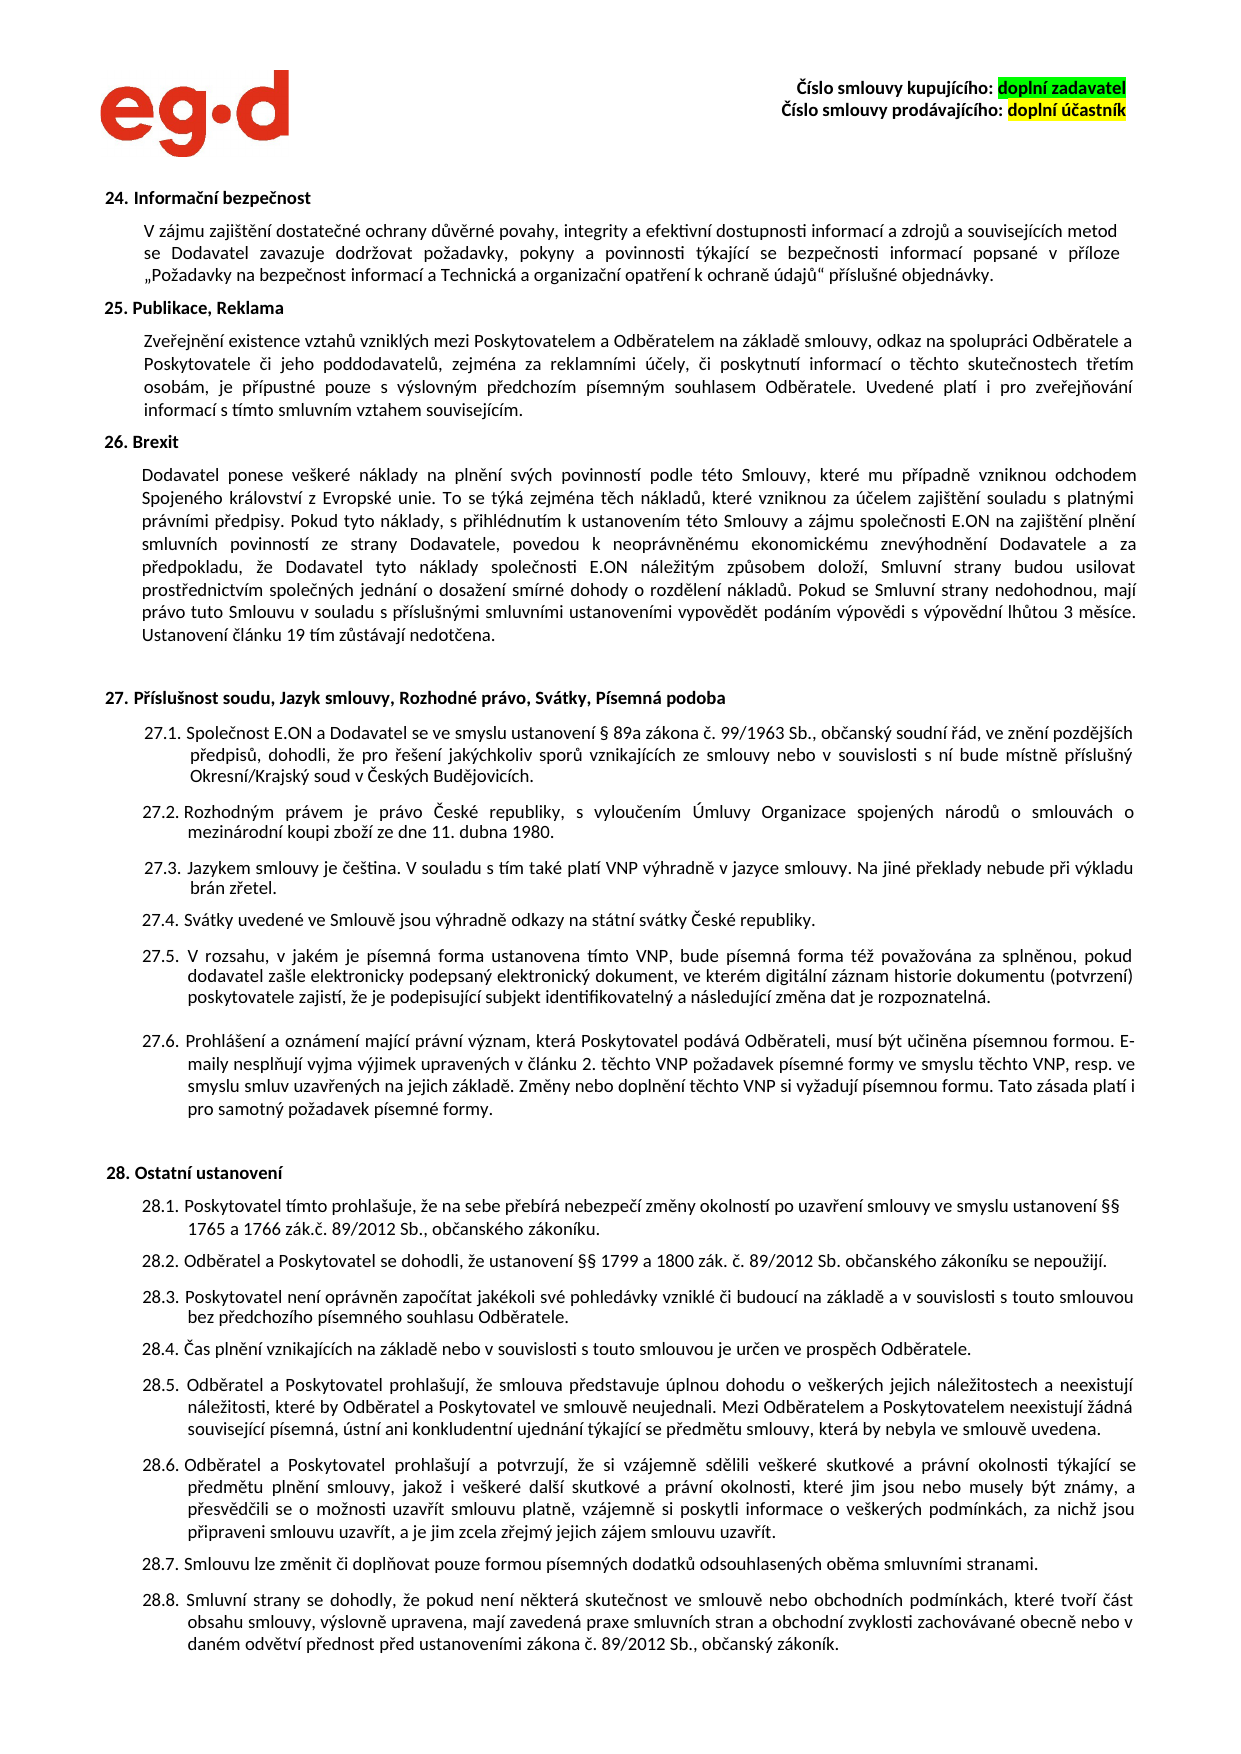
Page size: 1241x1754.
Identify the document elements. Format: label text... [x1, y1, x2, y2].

list Prohlášení a oznámení mající právní význam, která Poskytovatel podává Odběrateli, musí být učiněna písemnou formou. E- maily nesplňují vyjma výjimek upravených v článku 2. těchto VNP požadavek písemné formy ve smyslu těchto VNP, resp. ve smyslu smluv uzavřených na jejich základě. Změny nebo doplnění těchto VNP si vyžadují písemnou formu. Tato zásada platí i pro samotný požadavek písemné formy. [142, 1030, 1137, 1120]
list Odběratel a Poskytovatel prohlašují, že smlouva představuje úplnou dohodu o veškerých jejich náležitostech a neexistují náležitosti, které by Odběratel a Poskytovatel ve smlouvě neujednali. Mezi Odběratelem a Poskytovatelem neexistují žádná související písemná, ústní ani konkludentní ujednání týkající se předmětu smlouvy, která by nebyla ve smlouvě uvedena. [142, 1374, 1134, 1440]
text Dodavatel ponese veškeré náklady na plnění svých povinností podle této Smlouvy, které mu případně vzniknou odchodem Spojeného království z Evropské unie. To se týká zejména těch nákladů, které vzniknou za účelem zajištění souladu s platnými právními předpisy. Pokud tyto náklady, s přihlédnutím k ustanovením této Smlouvy a zájmu společnosti E.ON na zajištění plnění smluvních povinností ze strany Dodavatele, povedou k neoprávněnému ekonomickému znevýhodnění Dodavatele a za předpokladu, že Dodavatel tyto náklady společnosti E.ON náležitým způsobem doloží, Smluvní strany budou usilovat prostřednictvím společných jednání o dosažení smírné dohody o rozdělení nákladů. Pokud se Smluvní strany nedohodnou, mají právo tuto Smlouvu v souladu s příslušnými smluvními ustanoveními vypovědět podáním výpovědi s výpovědní lhůtou 3 měsíce. Ustanovení článku 19 tím zůstávají nedotčena. [142, 463, 1137, 647]
subtitle Publikace, Reklama [104, 296, 1163, 319]
list Odběratel a Poskytovatel prohlašují a potvrzují, že si vzájemně sdělili veškeré skutkové a právní okolnosti týkající se předmětu plnění smlouvy, jakož i veškeré další skutkové a právní okolnosti, které jim jsou nebo musely být známy, a přesvědčili se o možnosti uzavřít smlouvu platně, vzájemně si poskytli informace o veškerých podmínkách, za nichž jsou připraveni smlouvu uzavřít, a je jim zcela zřejmý jejich zájem smlouvu uzavřít. [142, 1453, 1136, 1543]
subtitle Brexit [104, 430, 1163, 453]
subtitle Příslušnost soudu, Jazyk smlouvy, Rozhodné právo, Svátky, Písemná podoba [105, 686, 1163, 709]
list Jazykem smlouvy je čeština. V souladu s tím také platí VNP výhradně v jazyce smlouvy. Na jiné překlady nebude při výkladu brán zřetel. [144, 857, 1136, 899]
text Zveřejnění existence vztahů vzniklých mezi Poskytovatelem a Odběratelem na základě smlouvy, odkaz na spolupráci Odběratele a Poskytovatele či jeho poddodavatelů, zejména za reklamními účely, či poskytnutí informací o těchto skutečnostech třetím osobám, je přípustné pouze s výslovným předchozím písemným souhlasem Odběratele. Uvedené platí i pro zveřejňování informací s tímto smluvním vztahem souvisejícím. [144, 329, 1134, 421]
list Společnost E.ON a Dodavatel se ve smyslu ustanovení § 89a zákona č. 99/1963 Sb., občanský soudní řád, ve znění pozdějších předpisů, dohodli, že pro řešení jakýchkoliv sporů vznikajících ze smlouvy nebo v souvislosti s ní bude místně příslušný Okresní/Krajský soud v Českých Budějovicích. [144, 722, 1134, 788]
list Poskytovatel tímto prohlašuje, že na sebe přebírá nebezpečí změny okolností po uzavření smlouvy ve smyslu ustanovení §§ 1765 a 1766 zák.č. 89/2012 Sb., občanského zákoníku. [142, 1194, 1122, 1241]
list Poskytovatel není oprávněn započítat jakékoli své pohledávky vzniklé či budoucí na základě a v souvislosti s touto smlouvou bez předchozího písemného souhlasu Odběratele. [142, 1286, 1134, 1328]
list Smlouvu lze změnit či doplňovat pouze formou písemných dodatků odsouhlasených oběma smluvními stranami. [142, 1552, 1163, 1575]
list Smluvní strany se dohodly, že pokud není některá skutečnost ve smlouvě nebo obchodních podmínkách, které tvoří část obsahu smlouvy, výslovně upravena, mají zavedená praxe smluvních stran a obchodní zvyklosti zachovávané obecně nebo v daném odvětví přednost před ustanoveními zákona č. 89/2012 Sb., občanský zákoník. [142, 1589, 1134, 1655]
text V zájmu zajištění dostatečné ochrany důvěrné povahy, integrity a efektivní dostupnosti informací a zdrojů a souvisejících metod se Dodavatel zavazuje dodržovat požadavky, pokyny a povinnosti týkající se bezpečnosti informací popsané v příloze „Požadavky na bezpečnost informací a Technická a organizační opatření k ochraně údajů“ příslušné objednávky. [144, 219, 1120, 286]
picture [100, 70, 289, 157]
subtitle Ostatní ustanovení [106, 1161, 1163, 1184]
list Rozhodným právem je právo České republiky, s vyloučením Úmluvy Organizace spojených národů o smlouvách o mezinárodní koupi zboží ze dne 11. dubna 1980. [142, 802, 1134, 843]
list Čas plnění vznikajících na základě nebo v souvislosti s touto smlouvou je určen ve prospěch Odběratele. [142, 1338, 1163, 1361]
subtitle Informační bezpečnost [105, 186, 1163, 209]
list Odběratel a Poskytovatel se dohodli, že ustanovení §§ 1799 a 1800 zák. č. 89/2012 Sb. občanského zákoníku se nepoužijí. [142, 1250, 1163, 1273]
list V rozsahu, v jakém je písemná forma ustanovena tímto VNP, bude písemná forma též považována za splněnou, pokud dodavatel zašle elektronicky podepsaný elektronický dokument, ve kterém digitální záznam historie dokumentu (potvrzení) poskytovatele zajistí, že je podepisující subjekt identifikovatelný a následující změna dat je rozpoznatelná. [142, 945, 1134, 1008]
list Svátky uvedené ve Smlouvě jsou výhradně odkazy na státní svátky České republiky. [142, 909, 1163, 932]
